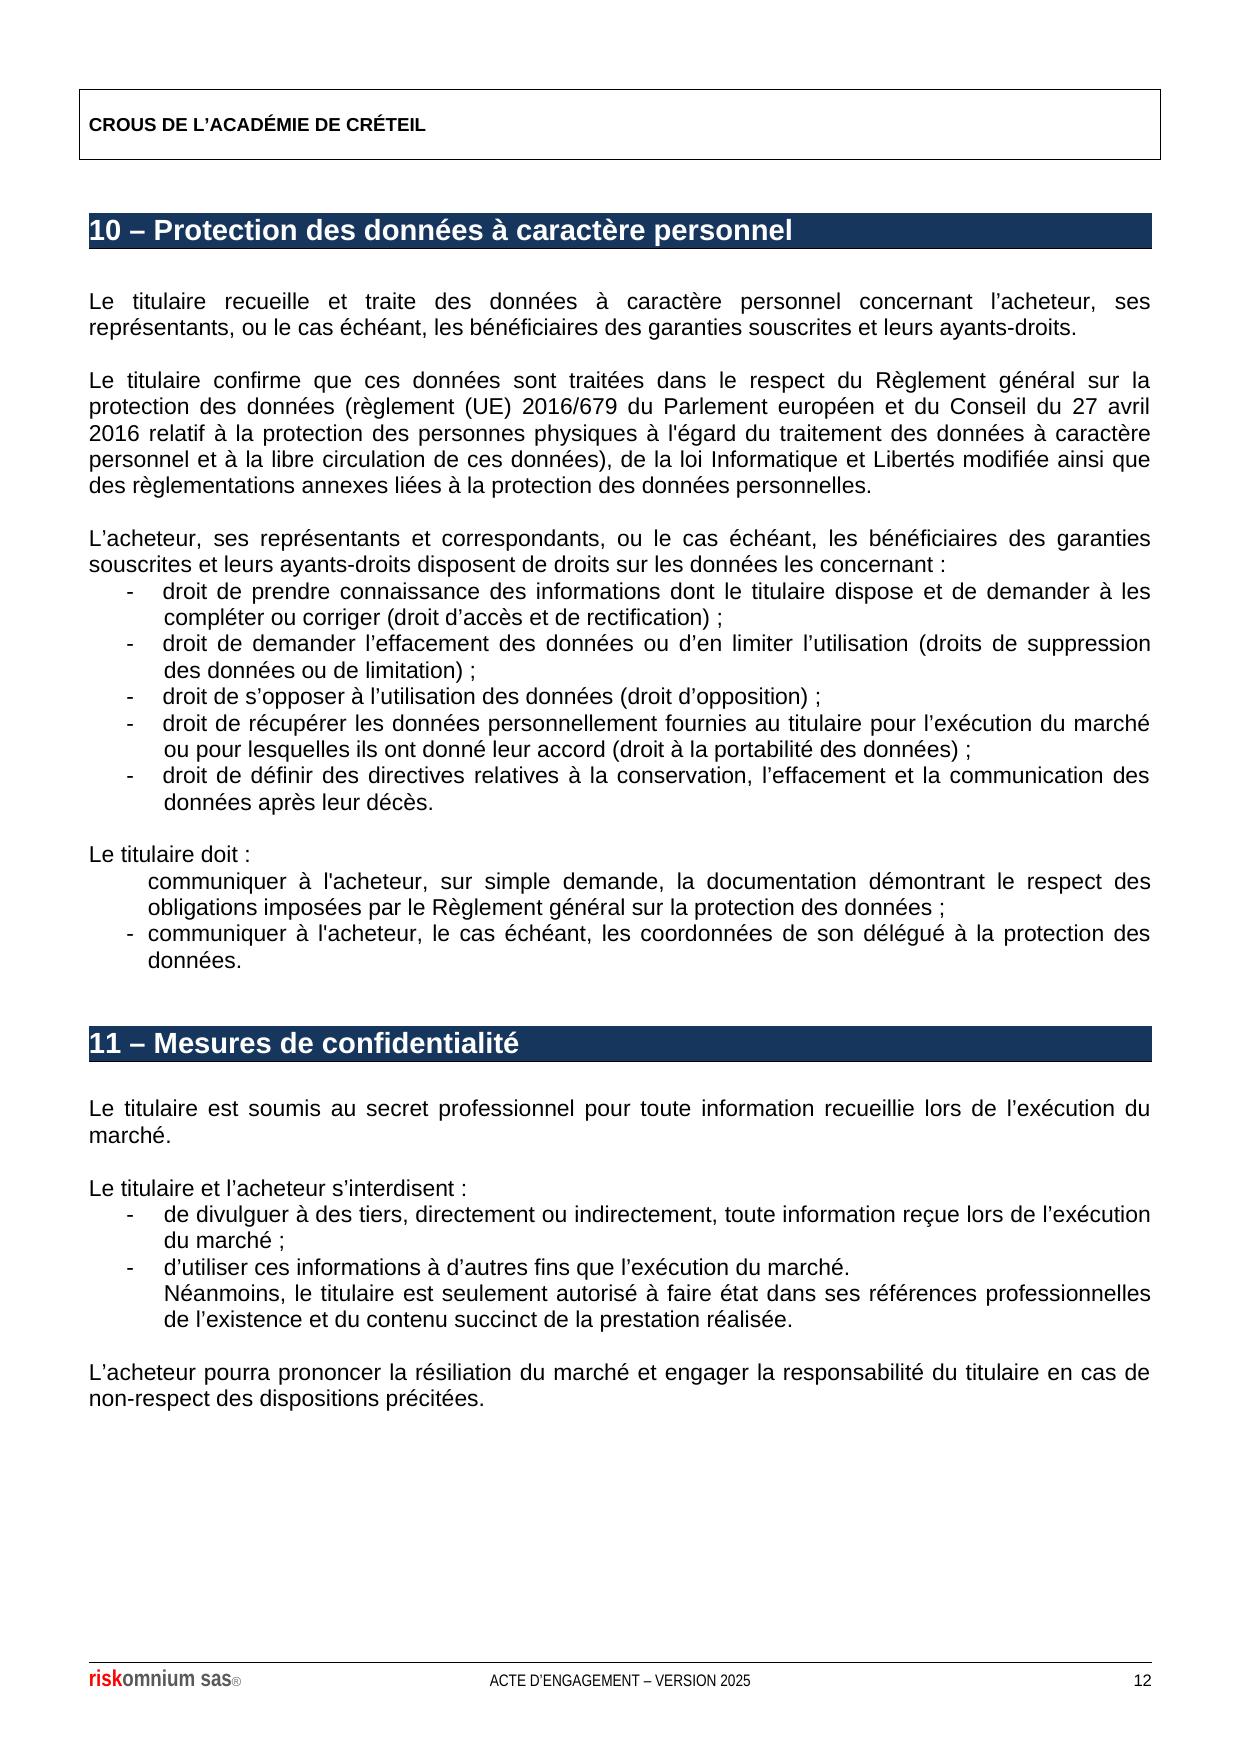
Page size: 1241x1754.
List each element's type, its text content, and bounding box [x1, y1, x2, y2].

list droit de récupérer les données personnellement fournies au titulaire pour l’exécution du marché ou pour lesquelles ils ont donné leur accord (droit à la portabilité des données) ; [126, 709, 1152, 762]
list droit de prendre connaissance des informations dont le titulaire dispose et de demander à les compléter ou corriger (droit d’accès et de rectification) ; [126, 578, 1152, 630]
list de divulguer à des tiers, directement ou indirectement, toute information reçue lors de l’exécution du marché ; [126, 1201, 1152, 1253]
text L’acheteur, ses représentants et correspondants, ou le cas échéant, les bénéficiaires des garanties souscrites et leurs ayants-droits disposent de droits sur les données les concernant : [89, 525, 1152, 578]
text Le titulaire doit : [89, 841, 1152, 868]
text 10 – Protection des données à caractère personnel [89, 213, 1152, 248]
list droit de demander l’effacement des données ou d’en limiter l’utilisation (droits de suppression des données ou de limitation) ; [126, 630, 1152, 683]
text communiquer à l'acheteur, sur simple demande, la documentation démontrant le respect des obligations imposées par le Règlement général sur la protection des données ; [148, 868, 1152, 920]
text Le titulaire confirme que ces données sont traitées dans le respect du Règlement général sur la protection des données (règlement (UE) 2016/679 du Parlement européen et du Conseil du 27 avril 2016 relatif à la protection des personnes physiques à l'égard du traitement des données à caractère personnel et à la libre circulation de ces données), de la loi Informatique et Libertés modifiée ainsi que des règlementations annexes liées à la protection des données personnelles. [89, 367, 1152, 499]
text Le titulaire recueille et traite des données à caractère personnel concernant l’acheteur, ses représentants, ou le cas échéant, les bénéficiaires des garanties souscrites et leurs ayants-droits. [89, 288, 1152, 341]
list droit de s’opposer à l’utilisation des données (droit d’opposition) ; [126, 683, 1152, 709]
text Le titulaire et l’acheteur s’interdisent : [89, 1174, 1152, 1201]
text Le titulaire est soumis au secret professionnel pour toute information recueillie lors de l’exécution du marché. [89, 1095, 1152, 1148]
list droit de définir des directives relatives à la conservation, l’effacement et la communication des données après leur décès. [126, 762, 1152, 815]
text 11 – Mesures de confidentialité [89, 1026, 1152, 1061]
text Néanmoins, le titulaire est seulement autorisé à faire état dans ses références professionnelles de l’existence et du contenu succinct de la prestation réalisée. [164, 1280, 1152, 1333]
list communiquer à l'acheteur, le cas échéant, les coordonnées de son délégué à la protection des données. [126, 920, 1152, 973]
list d’utiliser ces informations à d’autres fins que l’exécution du marché. [126, 1253, 1152, 1280]
text L’acheteur pourra prononcer la résiliation du marché et engager la responsabilité du titulaire en cas de non-respect des dispositions précitées. [89, 1359, 1152, 1412]
